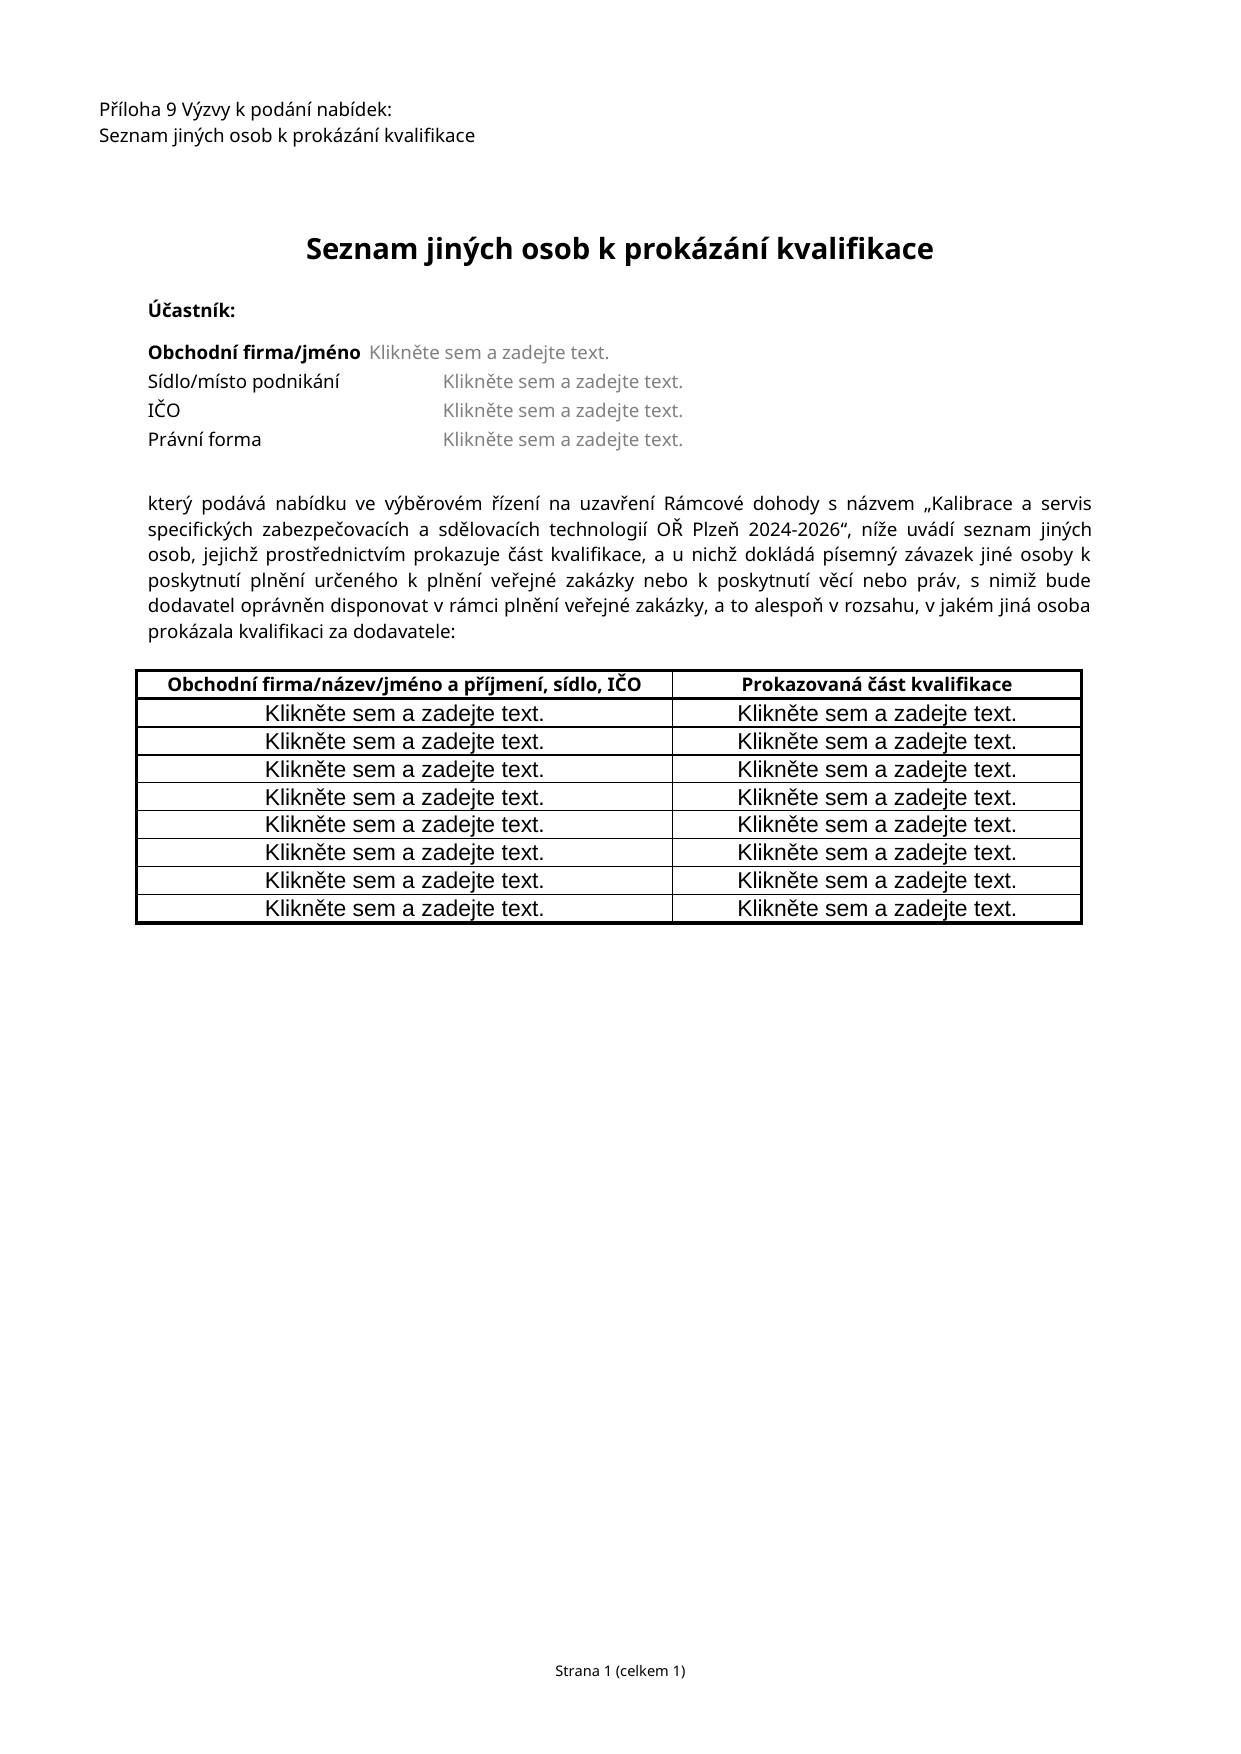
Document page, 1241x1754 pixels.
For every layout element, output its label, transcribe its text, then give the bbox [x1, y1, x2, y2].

text Obchodní firma/jméno [148, 336, 1093, 365]
text Účastník: [148, 293, 1093, 324]
text IČO [148, 394, 1093, 423]
title Seznam jiných osob k prokázání kvalifikace [148, 228, 1093, 268]
text Právní forma [148, 423, 1093, 452]
text který podává nabídku ve výběrovém řízení na uzavření Rámcové dohody s názvem „Kalibrace a servis specifických zabezpečovacích a sdělovacích technologií OŘ Plzeň 2024-2026“, níže uvádí seznam jiných osob, jejichž prostřednictvím prokazuje část kvalifikace, a u nichž dokládá písemný závazek jiné osoby k poskytnutí plnění určeného k plnění veřejné zakázky nebo k poskytnutí věcí nebo práv, s nimiž bude dodavatel oprávněn disponovat v rámci plnění veřejné zakázky, a to alespoň v rozsahu, v jakém jiná osoba prokázala kvalifikaci za dodavatele: [148, 490, 1093, 643]
table_header Obchodní firma/název/jméno a příjmení, sídlo, IČO [138, 672, 672, 697]
text Sídlo/místo podnikání [148, 365, 1093, 394]
table_header Prokazovaná část kvalifikace [673, 672, 1080, 697]
